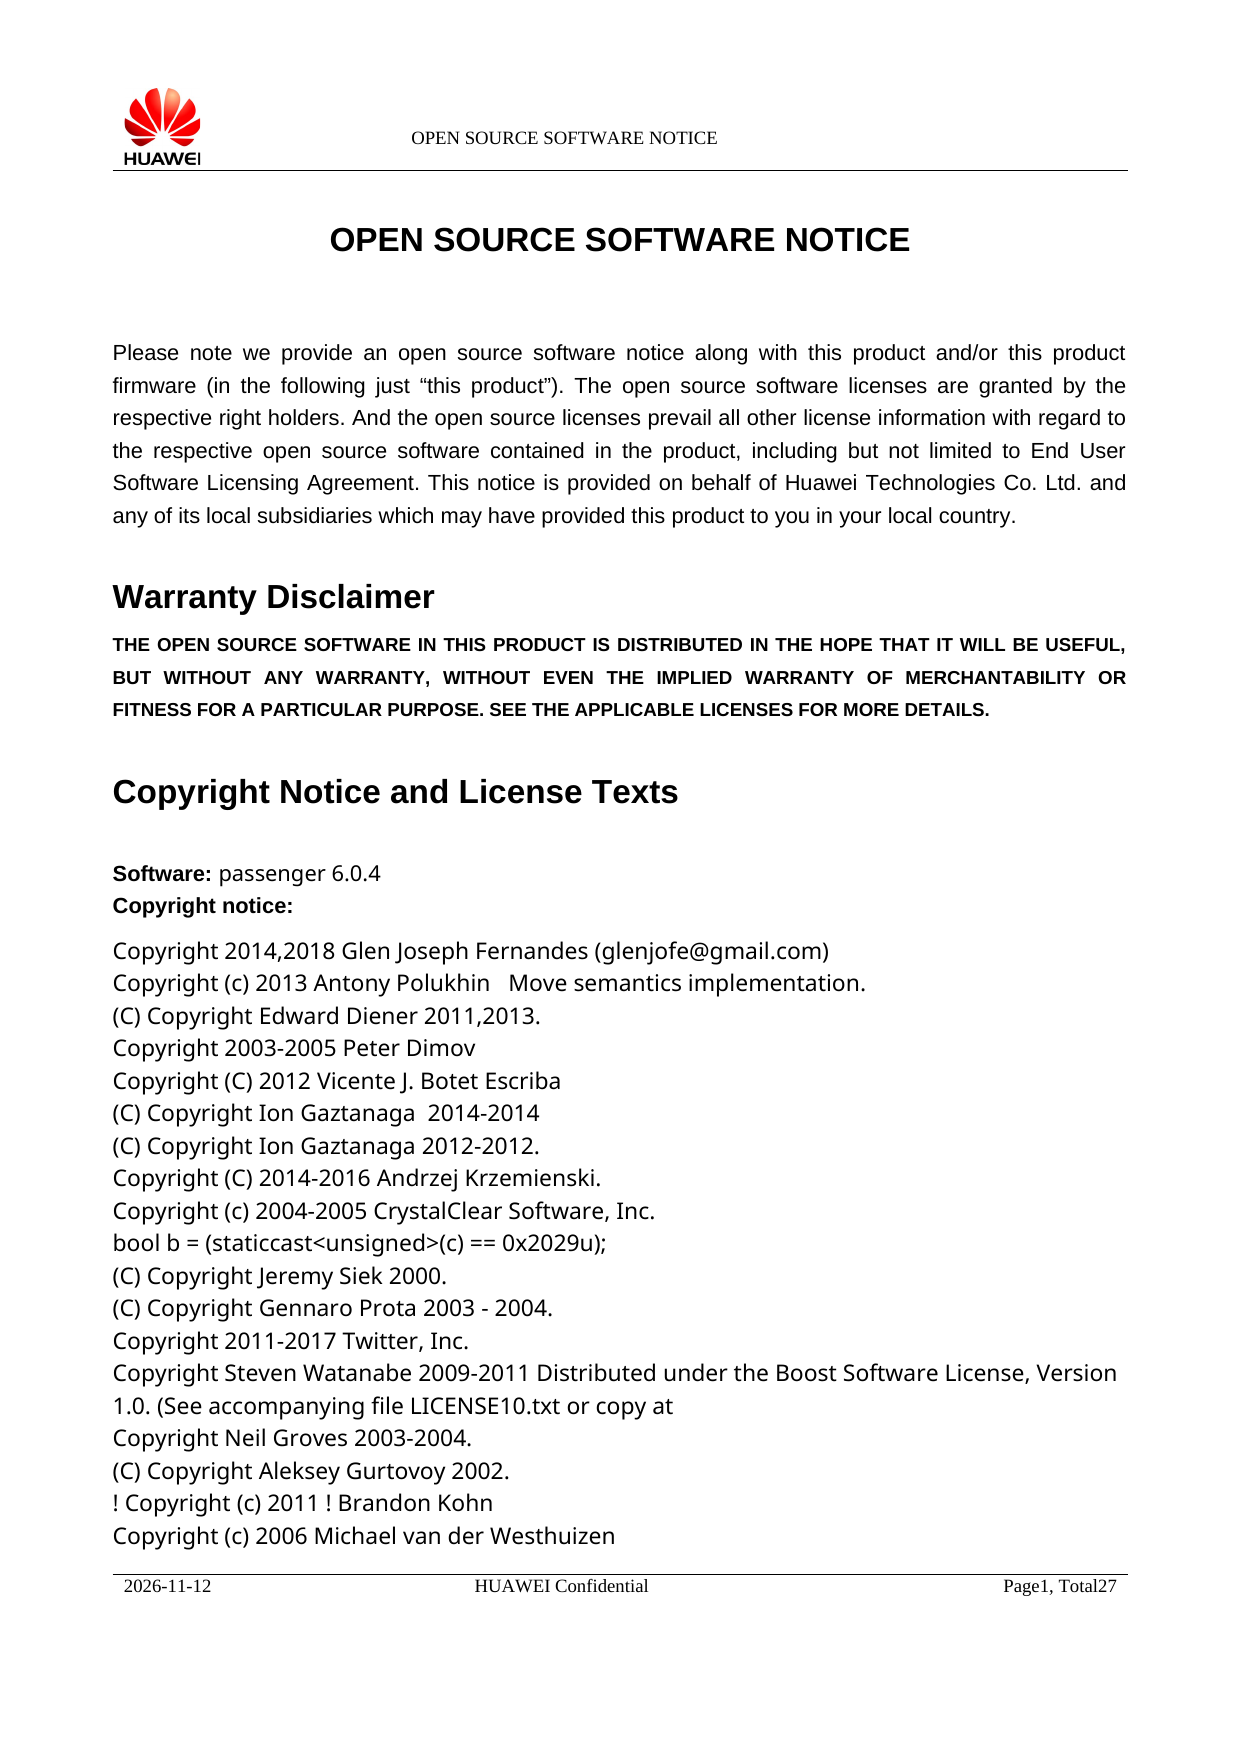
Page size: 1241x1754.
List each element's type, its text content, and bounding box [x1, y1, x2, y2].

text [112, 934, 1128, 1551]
text OPEN SOURCE SOFTWARE NOTICE [112, 206, 1128, 271]
text Copyright notice: [112, 889, 1128, 921]
title Software: passenger 6.0.4 [112, 856, 1128, 889]
text Copyright Notice and License Texts [112, 759, 1128, 824]
text Please note we provide an open source software notice along with this product and/or this product firmware (in the following just “this product”). The open source software licenses are granted by the respective right holders. And the open source licenses prevail all other license information with regard to the respective open source software contained in the product, including but not limited to End User Software Licensing Agreement. This notice is provided on behalf of Huawei Technologies Co. Ltd. and any of its local subsidiaries which may have provided this product to you in your local country. [112, 336, 1128, 531]
picture [124, 88, 201, 165]
text The open source software in this product is distributed in the hope that it will be useful, but WITHOUT ANY WARRANTY, without even the implied warranty of MERCHANTABILITY or FITNESS FOR A PARTICULAR PURPOSE. See the applicable licenses for more details. [112, 629, 1128, 726]
text Warranty Disclaimer [112, 564, 1128, 629]
